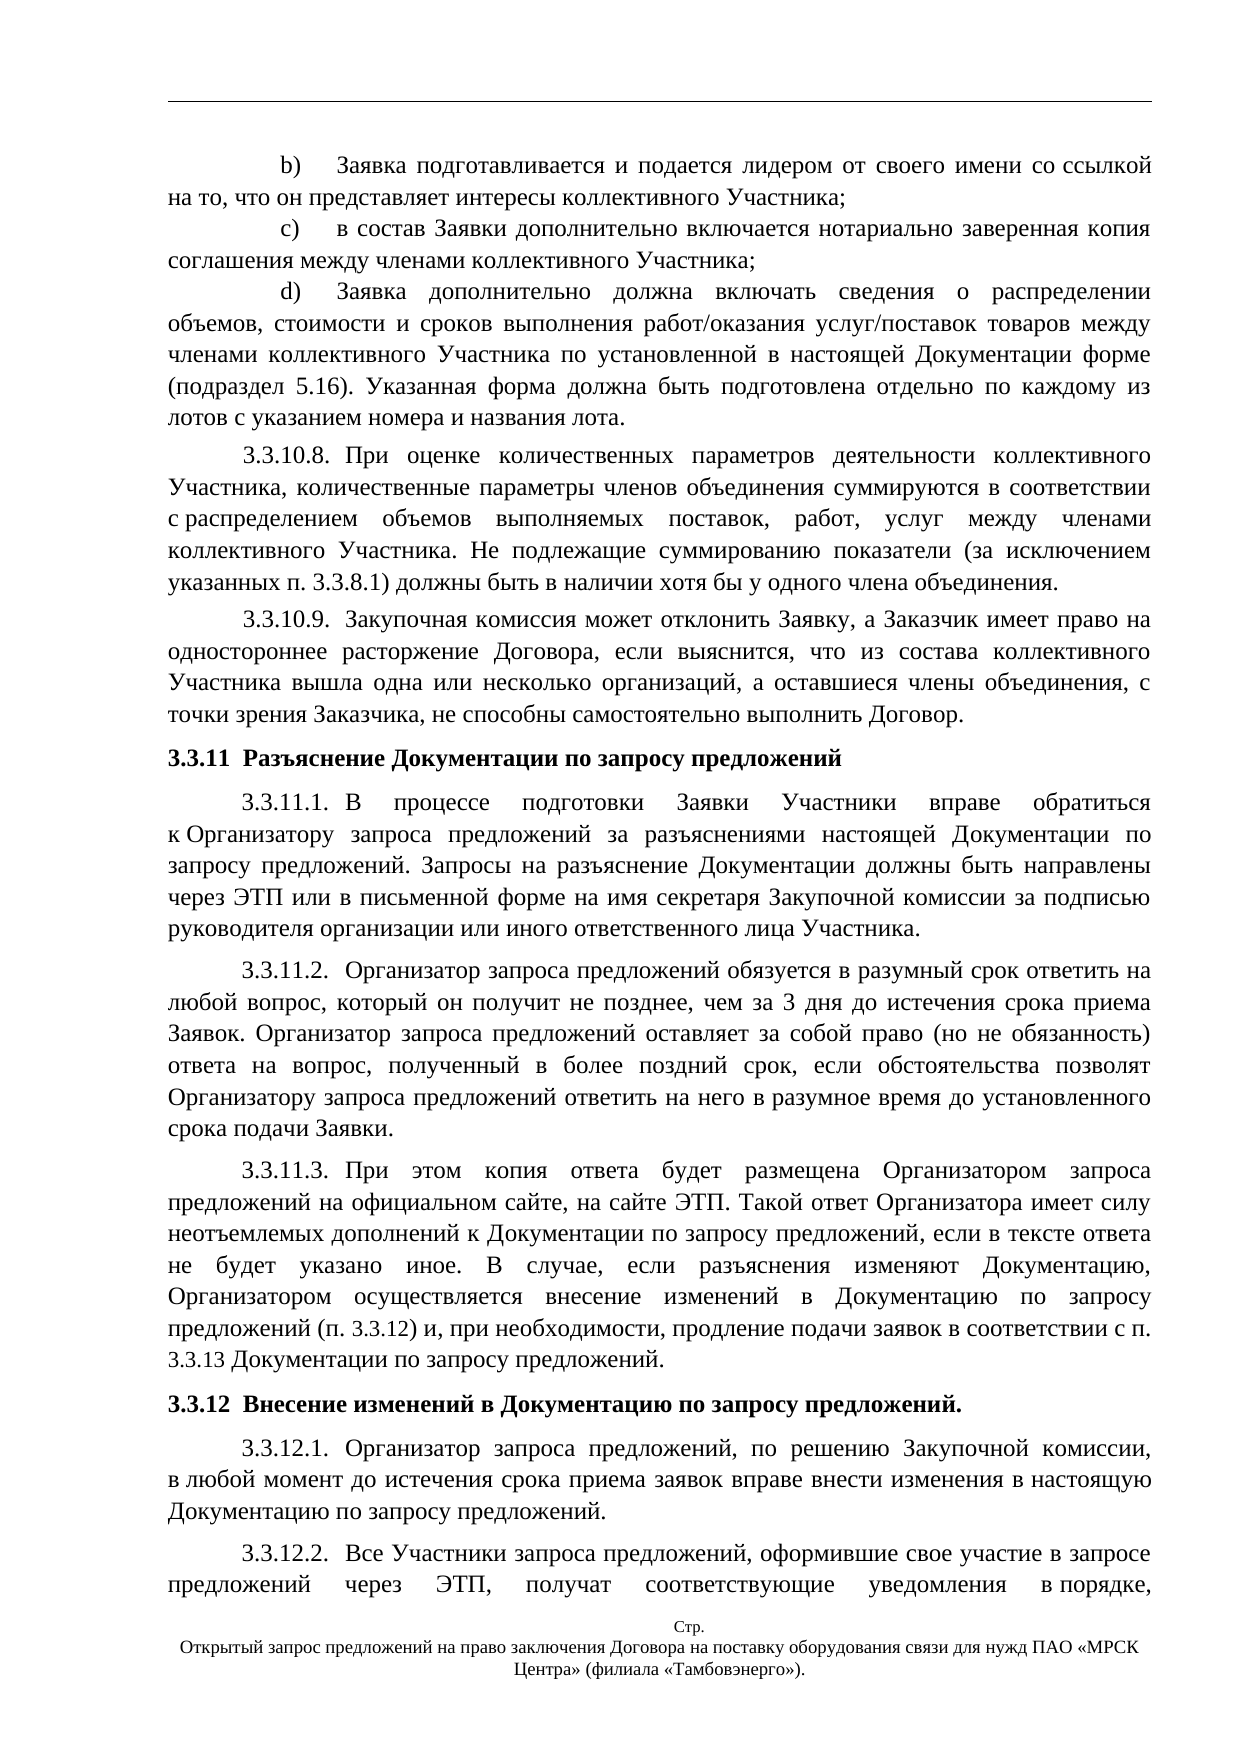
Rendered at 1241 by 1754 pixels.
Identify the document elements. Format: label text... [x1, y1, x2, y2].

list Закупочная комиссия может отклонить Заявку, а Заказчик имеет право на одностороннее расторжение Договора, если выяснится, что из состава коллективного Участника вышла одна или несколько организаций, а оставшиеся члены объединения, с точки зрения Заказчика, не способны самостоятельно выполнить Договор. [168, 604, 1152, 728]
list Организатор запроса предложений, по решению Закупочной комиссии, в любой момент до истечения срока приема заявок вправе внести изменения в настоящую Документацию по запросу предложений. [168, 1433, 1152, 1524]
list При оценке количественных параметров деятельности коллективного Участника, количественные параметры членов объединения суммируются в соответствии с распределением объемов выполняемых поставок, работ, услуг между членами коллективного Участника. Не подлежащие суммированию показатели (за исключением указанных п. 3.3.8.1) должны быть в наличии хотя бы у одного члена объединения. [168, 440, 1152, 595]
list Организатор запроса предложений обязуется в разумный срок ответить на любой вопрос, который он получит не позднее, чем за 3 дня до истечения срока приема Заявок. Организатор запроса предложений оставляет за собой право (но не обязанность) ответа на вопрос, полученный в более поздний срок, если обстоятельства позволят Организатору запроса предложений ответить на него в разумное время до установленного срока подачи Заявки. [168, 955, 1152, 1142]
list При этом копия ответа будет размещена Организатором запроса предложений на официальном сайте, на сайте ЭТП. Такой ответ Организатора имеет силу неотъемлемых дополнений к Документации по запросу предложений, если в тексте ответа не будет указано иное. В случае, если разъяснения изменяют Документацию, Организатором осуществляется внесение изменений в Документацию по запросу предложений (п. 3.3.12) и, при необходимости, продление подачи заявок в соответствии с п. 3.3.13 Документации по запросу предложений. [168, 1155, 1152, 1373]
list В процессе подготовки Заявки Участники вправе обратиться к Организатору запроса предложений за разъяснениями настоящей Документации по запросу предложений. Запросы на разъяснение Документации должны быть направлены через ЭТП или в письменной форме на имя секретаря Закупочной комиссии за подписью руководителя организации или иного ответственного лица Участника. [168, 787, 1152, 942]
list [168, 1538, 1152, 1598]
list Заявка подготавливается и подается лидером от своего имени со ссылкой на то, что он представляет интересы коллективного Участника; [168, 150, 1152, 210]
subtitle Разъяснение Документации по запросу предложений [168, 743, 1152, 772]
list Заявка дополнительно должна включать сведения о распределении объемов, стоимости и сроков выполнения работ/оказания услуг/поставок товаров между членами коллективного Участника по установленной в настоящей Документации форме (подраздел 5.16). Указанная форма должна быть подготовлена отдельно по каждому из лотов с указанием номера и названия лота. [168, 276, 1152, 431]
subtitle Внесение изменений в Документацию по запросу предложений. [168, 1389, 1152, 1417]
list в состав Заявки дополнительно включается нотариально заверенная копия соглашения между членами коллективного Участника; [168, 213, 1152, 273]
